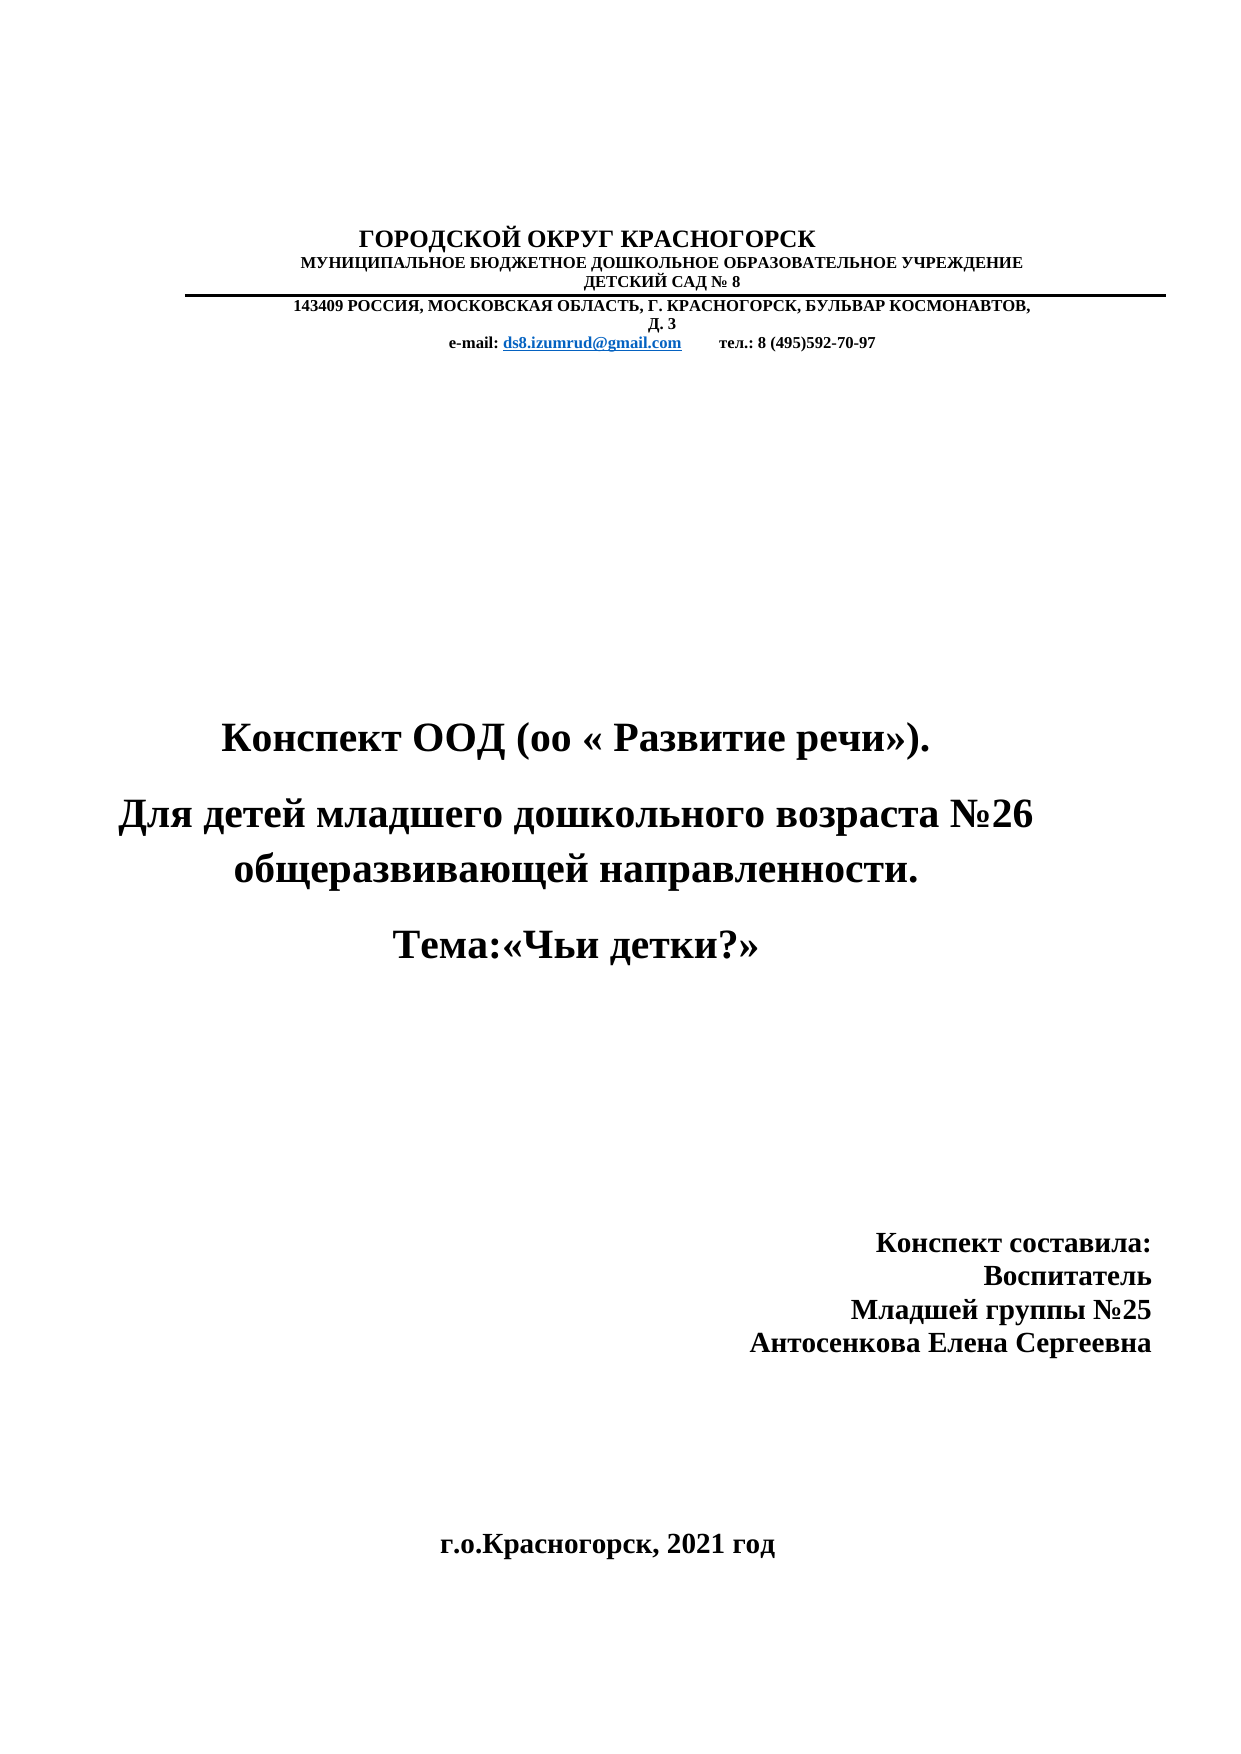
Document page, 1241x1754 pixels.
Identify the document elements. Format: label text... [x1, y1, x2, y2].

text 143409 РОССИЯ, МОСКОВСКАЯ ОБЛАСТЬ, Г. КРАСНОГОРСК, БУЛЬВАР КОСМОНАВТОВ, Д. 3 [288, 297, 1036, 333]
text Тема:«Чьи детки?» [0, 919, 1152, 967]
text e-mail: ds8.izumrud@gmail.com тел.: 8 (495)592-70-97 [177, 333, 1147, 352]
text ГОРОДСКОЙ ОКРУГ КРАСНОГОРСК [177, 224, 1036, 252]
text Антосенкова Елена Сергеевна [177, 1325, 1152, 1359]
text Конспект составила: [177, 1225, 1152, 1258]
text Конспект ООД (оо « Развитие речи»). [0, 712, 1152, 760]
text МУНИЦИПАЛЬНОЕ БЮДЖЕТНОЕ ДОШКОЛЬНОЕ ОБРАЗОВАТЕЛЬНОЕ УЧРЕЖДЕНИЕ ДЕТСКИЙ САД № 8 [288, 252, 1036, 291]
text Воспитатель [177, 1258, 1152, 1292]
text г.о.Красногорск, 2021 год [177, 1527, 1152, 1560]
text Для детей младшего дошкольного возраста №26 общеразвивающей направленности. [0, 788, 1152, 891]
text Младшей группы №25 [177, 1292, 1152, 1325]
